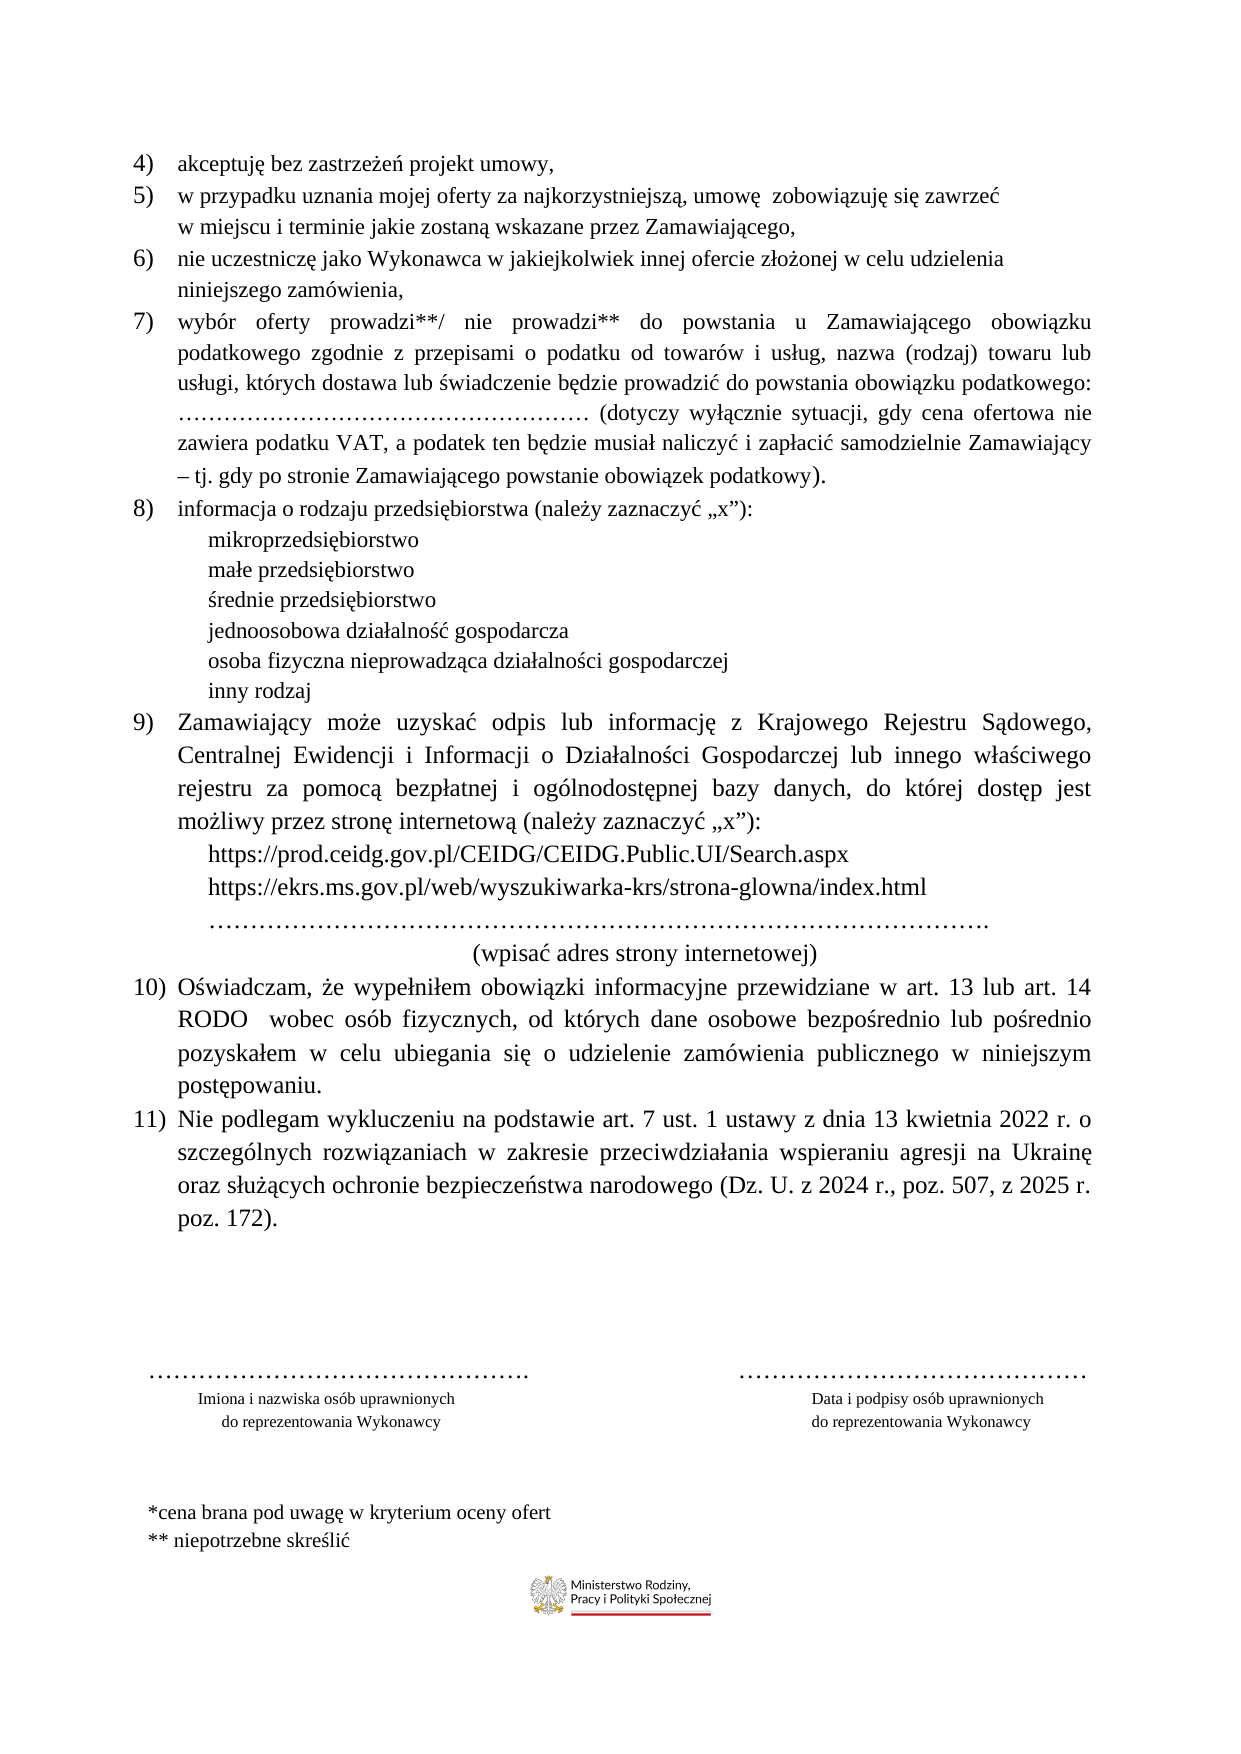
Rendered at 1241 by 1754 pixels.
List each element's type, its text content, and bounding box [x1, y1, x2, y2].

list akceptuję bez zastrzeżeń projekt umowy, [133, 148, 1093, 176]
text ………………………………………. …………………………………… [148, 1356, 1093, 1384]
text Imiona i nazwiska osób uprawnionych Data i podpisy osób uprawnionych [148, 1389, 1093, 1408]
list  …………………………………………………………………………………. [177, 906, 1093, 934]
list informacja o rodzaju przedsiębiorstwa (należy zaznaczyć „x”): [133, 493, 1093, 522]
list  średnie przedsiębiorstwo [177, 587, 1093, 613]
list Nie podlegam wykluczeniu na podstawie art. 7 ust. 1 ustawy z dnia 13 kwietnia 2022 r. o szczególnych rozwiązaniach w zakresie przeciwdziałania wspieraniu agresji na Ukrainę oraz służących ochronie bezpieczeństwa narodowego (Dz. U. z 2024 r., poz. 507, z 2025 r. poz. 172). [133, 1104, 1093, 1231]
picture [521, 1566, 720, 1625]
text *cena brana pod uwagę w kryterium oceny ofert [148, 1500, 1093, 1524]
list  https://ekrs.ms.gov.pl/web/wyszukiwarka-krs/strona-glowna/index.html [177, 872, 1093, 901]
list  inny rodzaj [177, 677, 1093, 703]
text do reprezentowania Wykonawcy do reprezentowania Wykonawcy [148, 1412, 1093, 1431]
list  https://prod.ceidg.gov.pl/CEIDG/CEIDG.Public.UI/Search.aspx [177, 839, 1093, 868]
text ** niepotrzebne skreślić [148, 1528, 1093, 1552]
list Oświadczam, że wypełniłem obowiązki informacyjne przewidziane w art. 13 lub art. 14 RODO wobec osób fizycznych, od których dane osobowe bezpośrednio lub pośrednio pozyskałem w celu ubiegania się o udzielenie zamówienia publicznego w niniejszym postępowaniu. [133, 972, 1093, 1099]
list Zamawiający może uzyskać odpis lub informację z Krajowego Rejestru Sądowego, Centralnej Ewidencji i Informacji o Działalności Gospodarczej lub innego właściwego rejestru za pomocą bezpłatnej i ogólnodostępnej bazy danych, do której dostęp jest możliwy przez stronę internetową (należy zaznaczyć „x”): [133, 707, 1093, 835]
list w przypadku uznania mojej oferty za najkorzystniejszą, umowę zobowiązuję się zawrzeć w miejscu i terminie jakie zostaną wskazane przez Zamawiającego, [133, 181, 1093, 239]
list nie uczestniczę jako Wykonawca w jakiejkolwiek innej ofercie złożonej w celu udzielenia niniejszego zamówienia, [133, 243, 1093, 302]
list  mikroprzedsiębiorstwo [177, 526, 1093, 552]
list wybór oferty prowadzi**/ nie prowadzi** do powstania u Zamawiającego obowiązku podatkowego zgodnie z przepisami o podatku od towarów i usług, nazwa (rodzaj) towaru lub usługi, których dostawa lub świadczenie będzie prowadzić do powstania obowiązku podatkowego:……………………………………………… (dotyczy wyłącznie sytuacji, gdy cena ofertowa nie zawiera podatku VAT, a podatek ten będzie musiał naliczyć i zapłacić samodzielnie Zamawiający – tj. gdy po stronie Zamawiającego powstanie obowiązek podatkowy). [133, 306, 1093, 489]
list (wpisać adres strony internetowej) [208, 938, 1093, 967]
list  małe przedsiębiorstwo [177, 556, 1093, 583]
list  jednoosobowa działalność gospodarcza [177, 617, 1093, 643]
list  osoba fizyczna nieprowadząca działalności gospodarczej [177, 647, 1093, 673]
